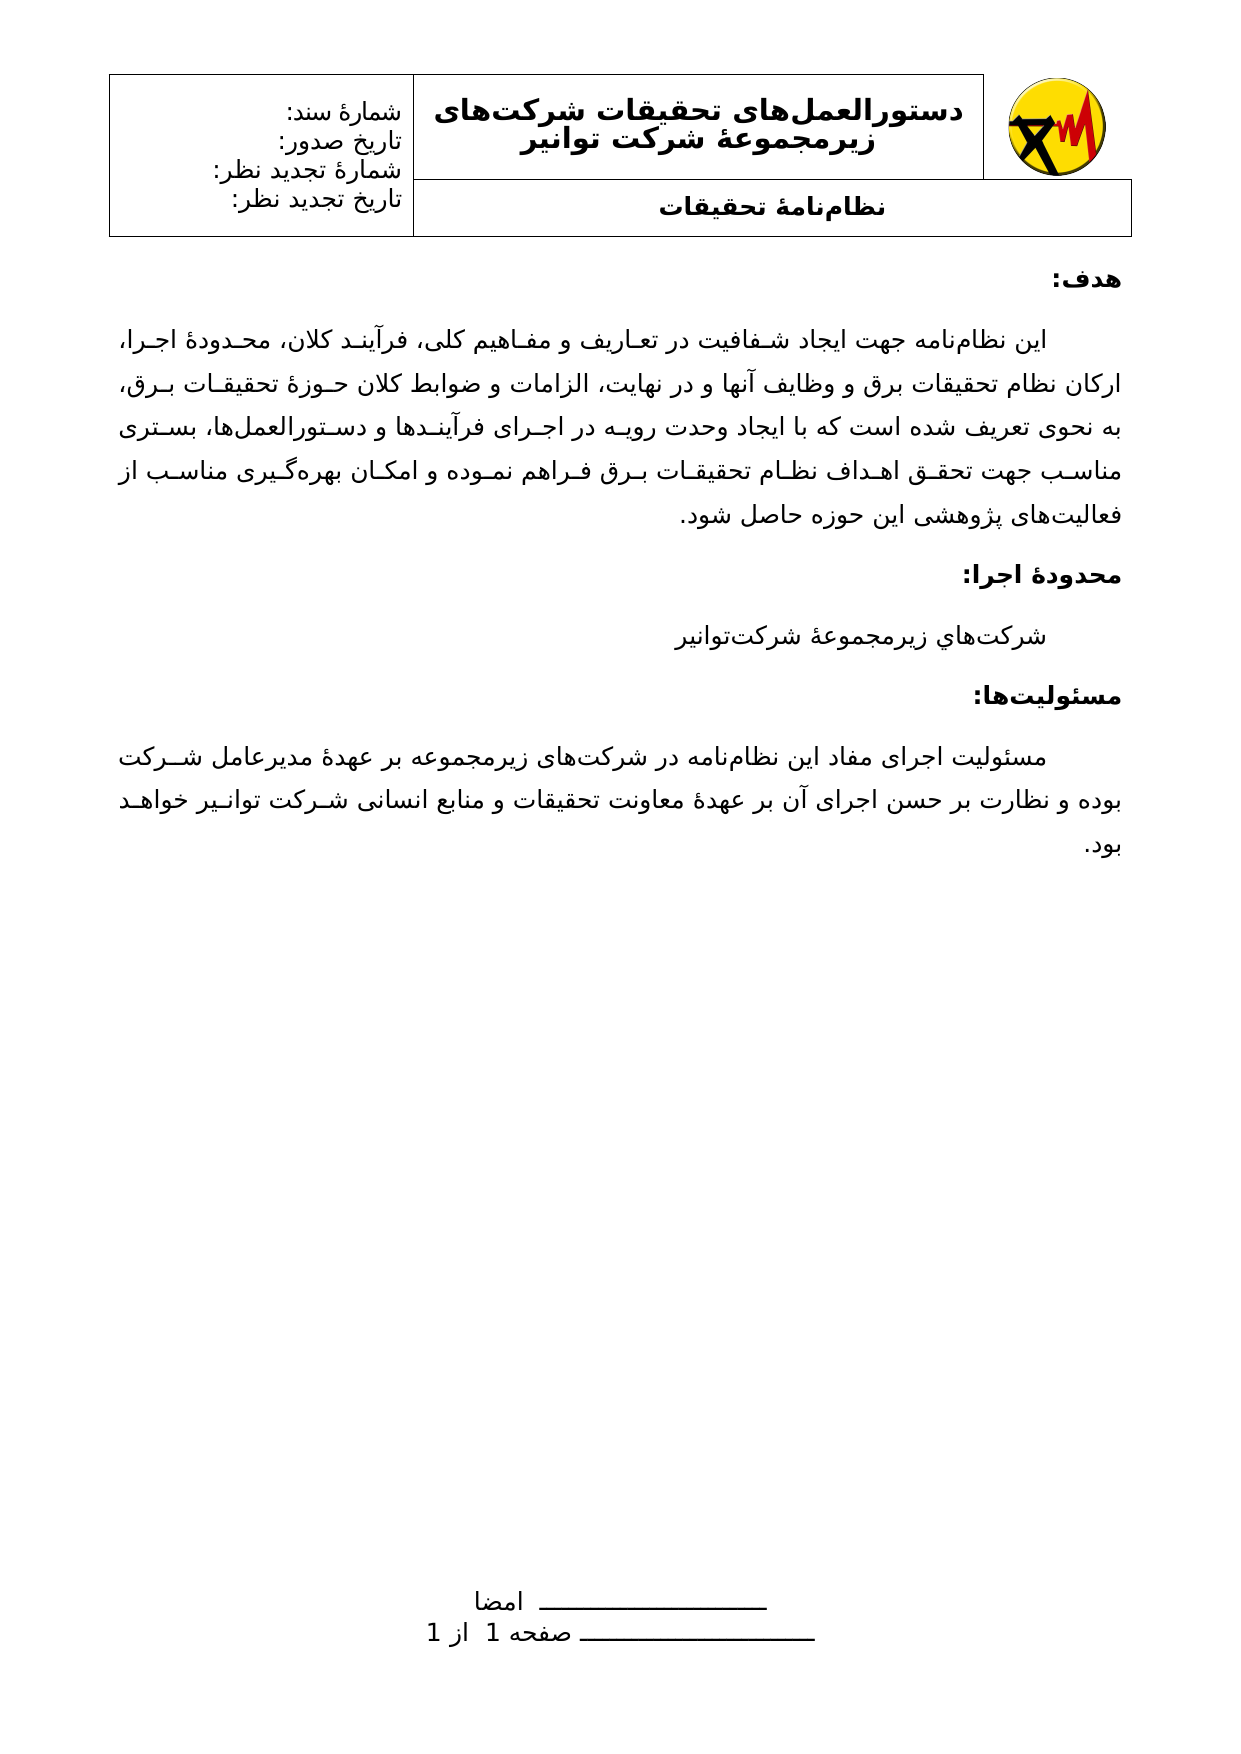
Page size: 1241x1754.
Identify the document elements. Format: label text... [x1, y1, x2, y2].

text محدودۀ اجرا: [118, 560, 1122, 589]
text شرکت‌هاي زيرمجموعۀ شرکت‌توانير [118, 621, 1122, 650]
text مسئوليت‌ها: [118, 681, 1122, 710]
picture [1008, 78, 1106, 176]
text هدف: [118, 264, 1122, 294]
text این نظام‌نامه جهت ایجاد شفافیت در تعاریف و مفاهیم کلی، فرآیند کلان، محدودۀ اجرا، ارکان نظام تحقیقات برق و وظایف آنها و در نهایت، الزامات و ضوابط کلان حوزۀ تحقیقات برق، به نحوی تعریف شده است که با ایجاد وحدت رویه در اجرای فرآیندها و دستورالعمل‌ها، بستری مناسب جهت تحقق اهداف نظام تحقیقات برق فراهم نموده و امکان بهره‌گیری مناسب از فعالیت‌های پژوهشی این حوزه حاصل شود. [118, 325, 1122, 529]
text مسئوليت اجرای مفاد این نظام‌نامه در شرکت‌های زیرمجموعه بر عهدۀ مدیرعامل شرکت بوده و نظارت بر حسن اجرای آن بر عهدۀ معاونت تحقیقات و منابع انسانی شرکت توانیر خواهد بود. [118, 742, 1122, 858]
